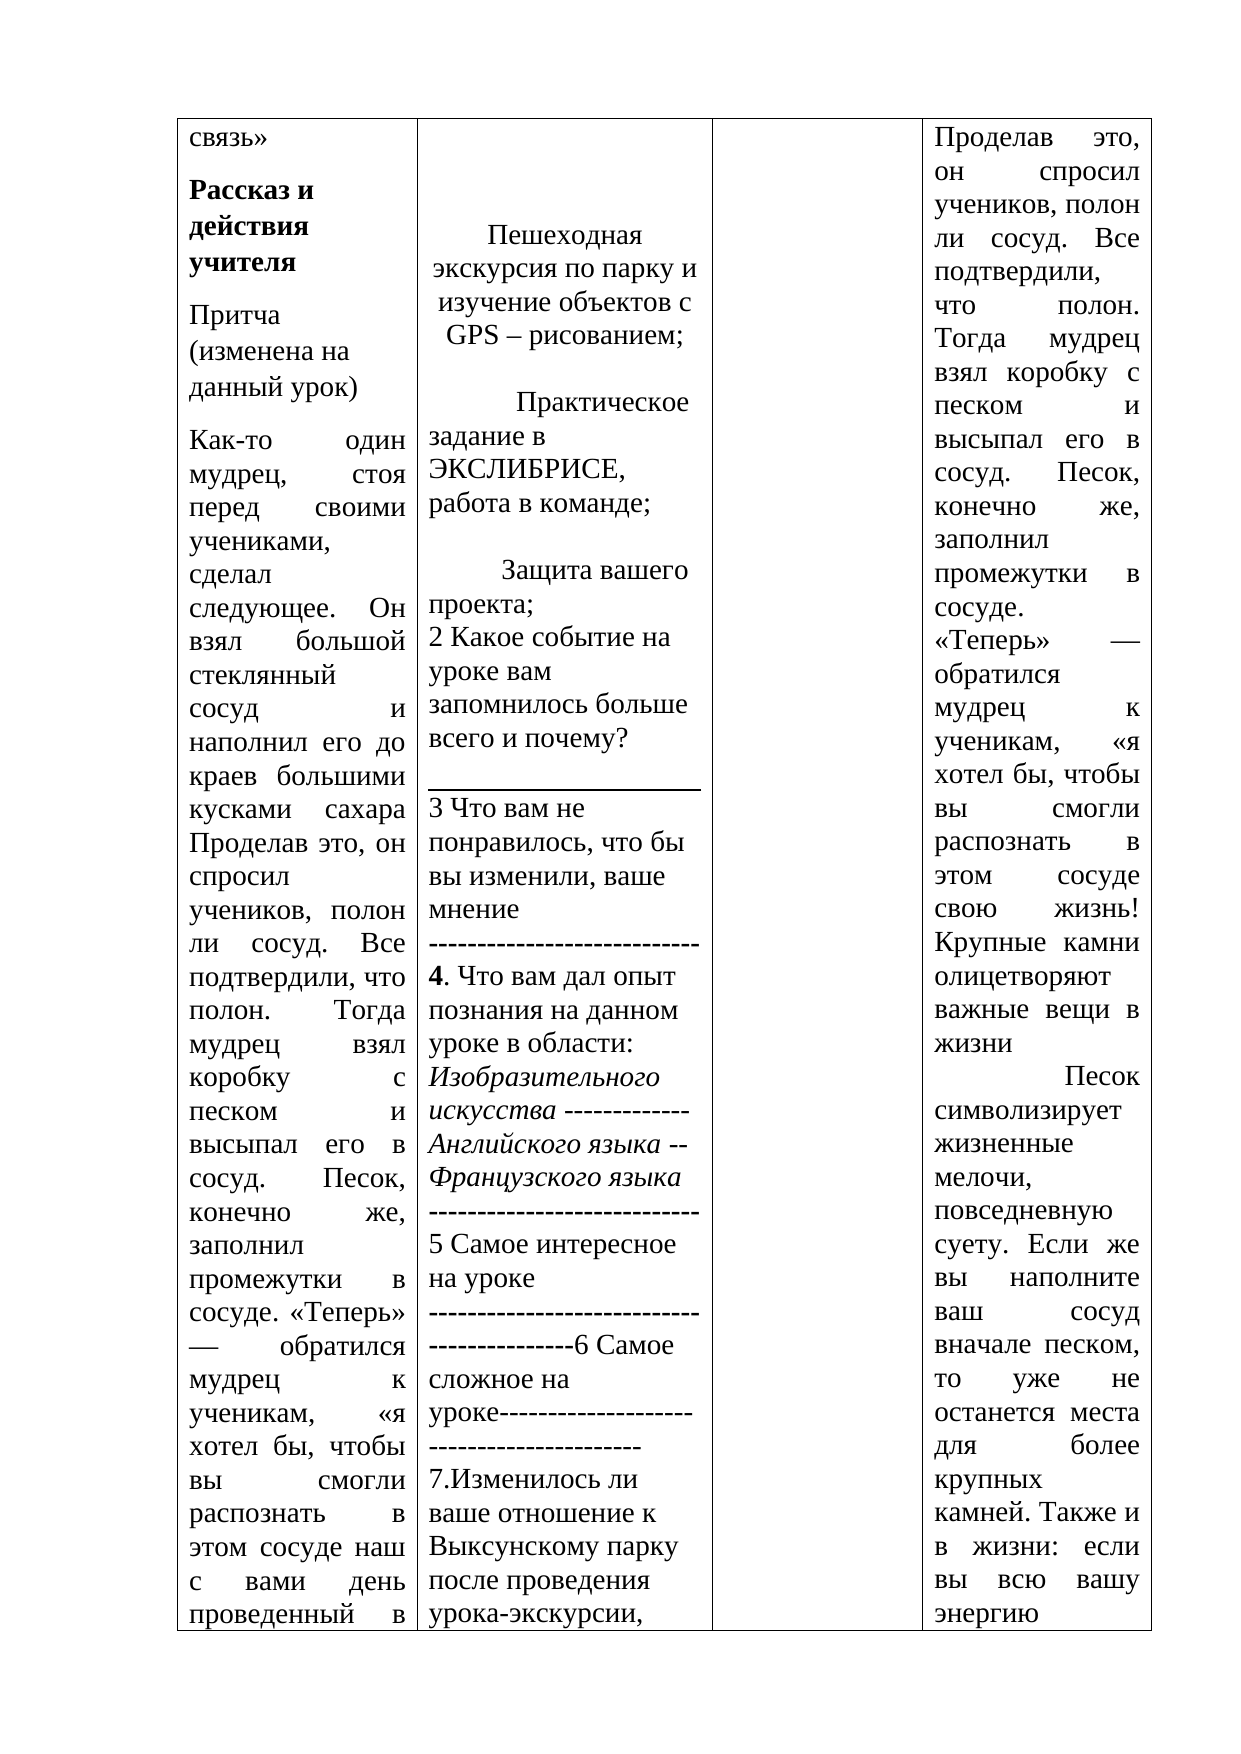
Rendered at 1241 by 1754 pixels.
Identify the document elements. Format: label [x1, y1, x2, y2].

table_cell [923, 119, 1151, 1630]
table_cell [178, 119, 417, 1630]
table_cell [713, 119, 922, 1630]
table_cell [418, 119, 712, 1630]
